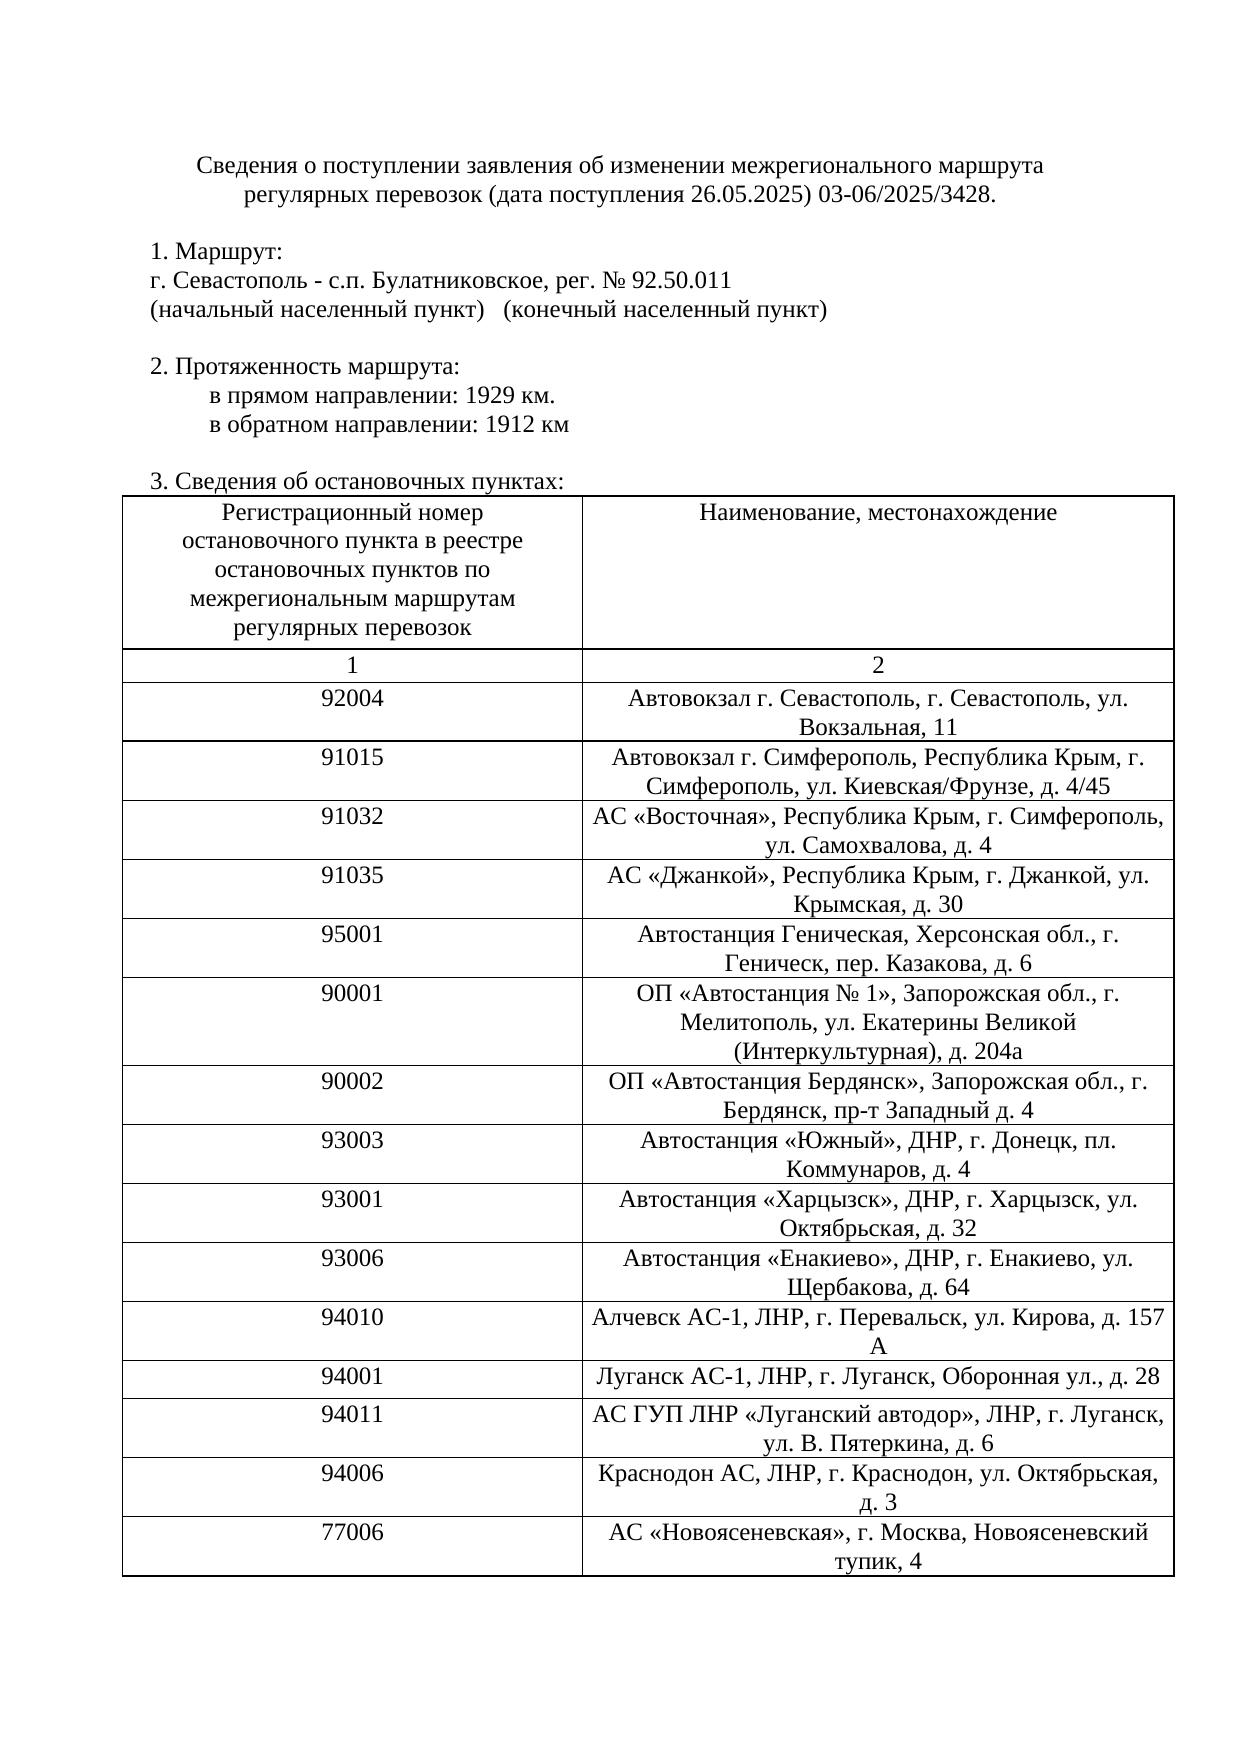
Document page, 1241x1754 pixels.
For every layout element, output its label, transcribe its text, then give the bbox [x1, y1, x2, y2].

table_cell 93003 [123, 1125, 582, 1183]
table_cell 90002 [123, 1066, 582, 1123]
table_cell ОП «Автостанция № 1», Запорожская обл., г. Мелитополь, ул. Екатерины Великой (Интеркультурная), д. 204а [583, 978, 1173, 1064]
table_cell АС «Джанкой», Республика Крым, г. Джанкой, ул. Крымская, д. 30 [583, 860, 1173, 918]
table_cell Автостанция Геническая, Херсонская обл., г. Геническ, пер. Казакова, д. 6 [583, 919, 1173, 977]
text Сведения о поступлении заявления об изменении межрегионального маршрута регулярных перевозок (дата поступления 26.05.2025) 03-06/2025/3428. [150, 150, 1090, 207]
table_cell Автовокзал г. Севастополь, г. Севастополь, ул. Вокзальная, 11 [583, 683, 1173, 740]
table_cell АС «Восточная», Республика Крым, г. Симферополь, ул. Самохвалова, д. 4 [583, 801, 1173, 858]
text 3. Сведения об остановочных пунктах: [150, 466, 1090, 495]
table_cell 92004 [123, 683, 582, 740]
table_cell Алчевск АС-1, ЛНР, г. Перевальск, ул. Кирова, д. 157 А [583, 1302, 1173, 1360]
table_cell АС ГУП ЛНР «Луганский автодор», ЛНР, г. Луганск, ул. В. Пятеркина, д. 6 [583, 1399, 1173, 1457]
table_cell 2 [583, 650, 1173, 681]
table_cell Луганск АС-1, ЛНР, г. Луганск, Оборонная ул., д. 28 [583, 1361, 1173, 1398]
text в прямом направлении: 1929 км. [150, 380, 1090, 409]
table_cell 1 [123, 650, 582, 681]
table_cell ОП «Автостанция Бердянск», Запорожская обл., г. Бердянск, пр-т Западный д. 4 [583, 1066, 1173, 1123]
text в обратном направлении: 1912 км [150, 409, 1090, 437]
table_cell 93006 [123, 1243, 582, 1301]
text 1. Маршрут: [150, 236, 1090, 265]
table_header Наименование, местонахождение [583, 497, 1173, 648]
table_cell Автостанция «Харцызск», ДНР, г. Харцызск, ул. Октябрьская, д. 32 [583, 1184, 1173, 1242]
table_cell 93001 [123, 1184, 582, 1242]
table_cell Автовокзал г. Симферополь, Республика Крым, г. Симферополь, ул. Киевская/Фрунзе, д. 4/45 [583, 742, 1173, 799]
table_cell Автостанция «Южный», ДНР, г. Донецк, пл. Коммунаров, д. 4 [583, 1125, 1173, 1183]
table_cell 94010 [123, 1302, 582, 1360]
table_cell 91015 [123, 742, 582, 799]
table_cell 94006 [123, 1458, 582, 1516]
table_cell АС «Новоясеневская», г. Москва, Новоясеневский тупик, 4 [583, 1517, 1173, 1575]
table_header Регистрационный номер остановочного пункта в реестре остановочных пунктов по межрегиональным маршрутам регулярных перевозок [123, 497, 582, 648]
table_cell Краснодон АС, ЛНР, г. Краснодон, ул. Октябрьская, д. 3 [583, 1458, 1173, 1516]
table_cell 90001 [123, 978, 582, 1064]
table_cell 91032 [123, 801, 582, 858]
table_cell 91035 [123, 860, 582, 918]
table_cell 95001 [123, 919, 582, 977]
table_cell 94001 [123, 1361, 582, 1398]
table_cell 77006 [123, 1517, 582, 1575]
table_cell 94011 [123, 1399, 582, 1457]
table_cell Автостанция «Енакиево», ДНР, г. Енакиево, ул. Щербакова, д. 64 [583, 1243, 1173, 1301]
text 2. Протяженность маршрута: [150, 351, 1090, 380]
text г. Севастополь - с.п. Булатниковское, рег. № 92.50.011 [150, 265, 1090, 294]
text (начальный населенный пункт) (конечный населенный пункт) [150, 294, 1090, 322]
